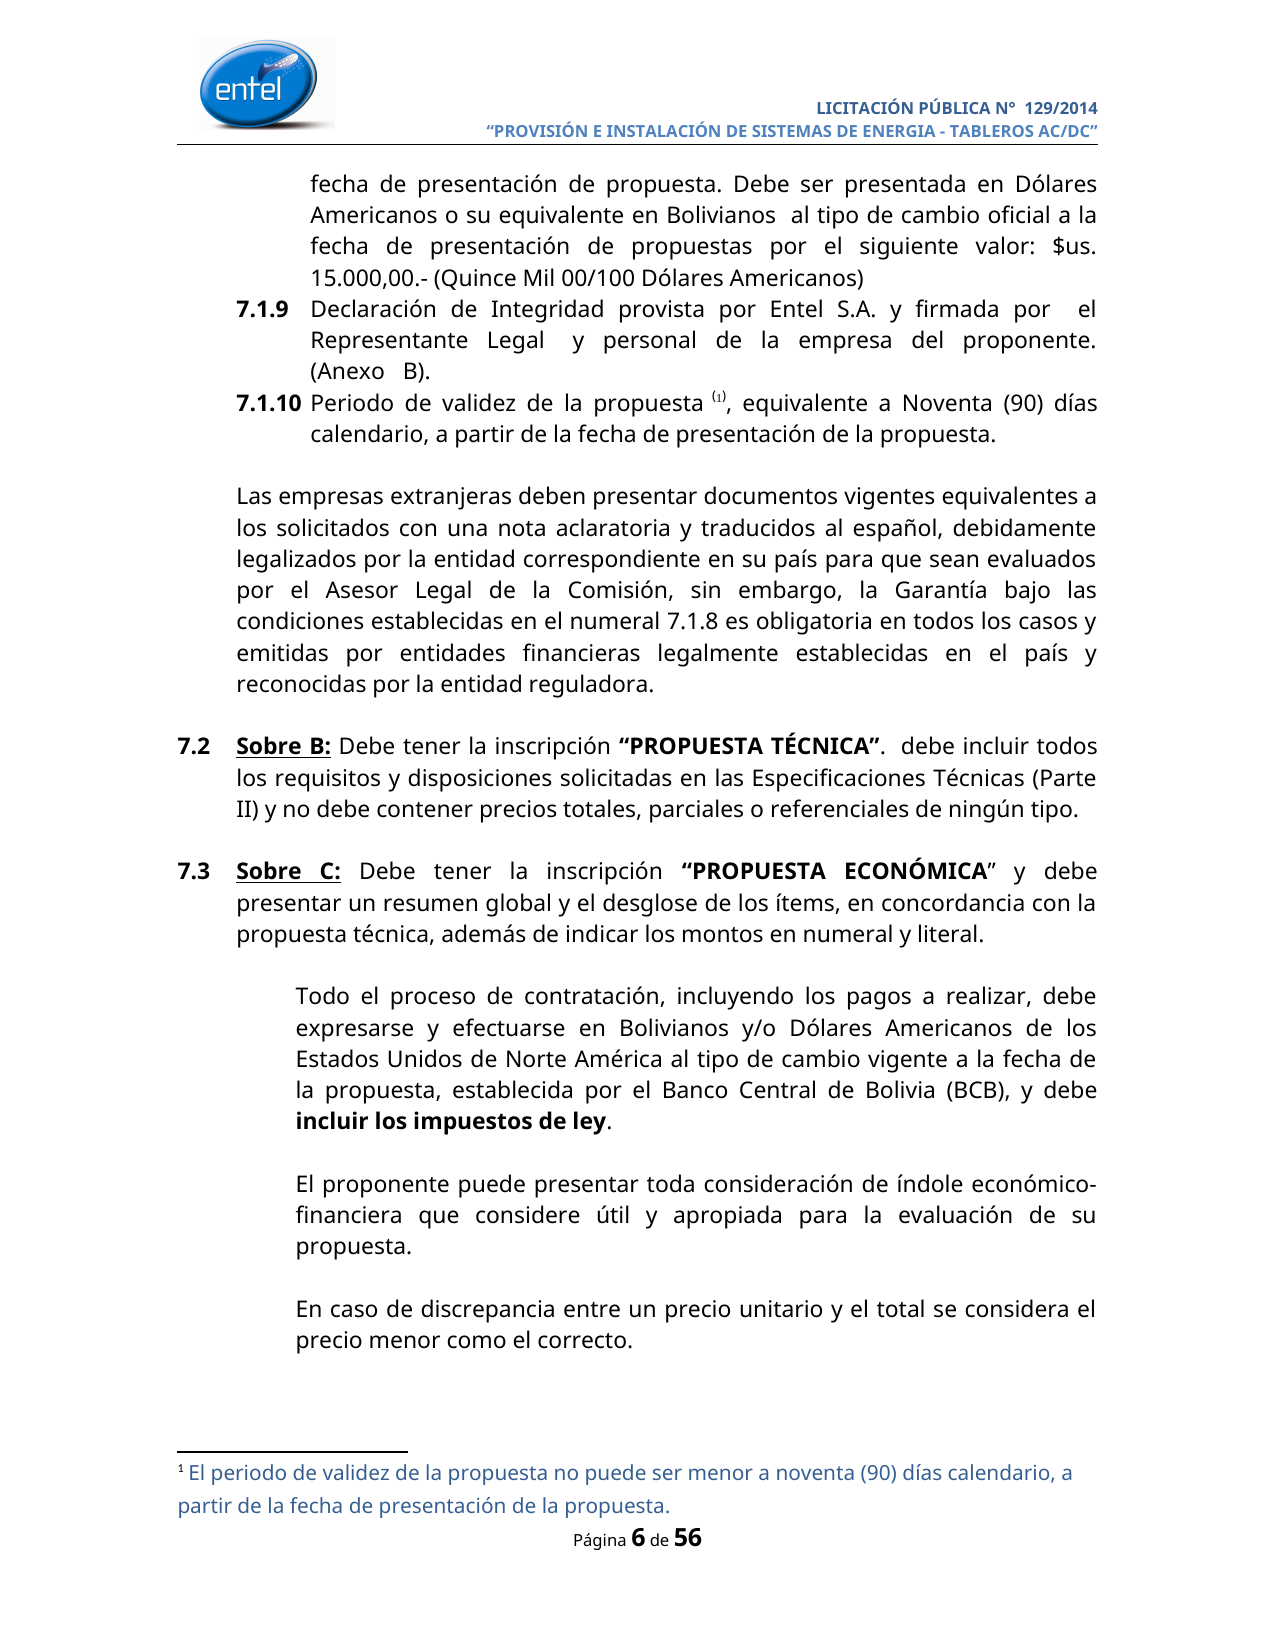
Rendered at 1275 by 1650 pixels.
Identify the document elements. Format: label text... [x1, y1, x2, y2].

list Sobre C: Debe tener la inscripción “PROPUESTA ECONÓMICA” y debe presentar un resumen global y el desglose de los ítems, en concordancia con la propuesta técnica, además de indicar los montos en numeral y literal. [177, 855, 1098, 949]
text En caso de discrepancia entre un precio unitario y el total se considera el precio menor como el correcto. [295, 1293, 1098, 1355]
text El proponente puede presentar toda consideración de índole económico-financiera que considere útil y apropiada para la evaluación de su propuesta. [295, 1168, 1098, 1261]
list Periodo de validez de la propuesta (), equivalente a Noventa (90) días calendario, a partir de la fecha de presentación de la propuesta. [236, 386, 1098, 449]
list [236, 168, 1098, 293]
list Sobre B: Debe tener la inscripción “PROPUESTA TÉCNICA”. debe incluir todos los requisitos y disposiciones solicitadas en las Especificaciones Técnicas (Parte II) y no debe contener precios totales, parciales o referenciales de ningún tipo. [177, 730, 1098, 824]
text Las empresas extranjeras deben presentar documentos vigentes equivalentes a los solicitados con una nota aclaratoria y traducidos al español, debidamente legalizados por la entidad correspondiente en su país para que sean evaluados por el Asesor Legal de la Comisión, sin embargo, la Garantía bajo las condiciones establecidas en el numeral 7.1.8 es obligatoria en todos los casos y emitidas por entidades financieras legalmente establecidas en el país y reconocidas por la entidad reguladora. [236, 480, 1098, 699]
picture [199, 38, 335, 130]
list Declaración de Integridad provista por Entel S.A. y firmada por el Representante Legal y personal de la empresa del proponente. (Anexo B). [236, 293, 1098, 386]
text Todo el proceso de contratación, incluyendo los pagos a realizar, debe expresarse y efectuarse en Bolivianos y/o Dólares Americanos de los Estados Unidos de Norte América al tipo de cambio vigente a la fecha de la propuesta, establecida por el Banco Central de Bolivia (BCB), y debe incluir los impuestos de ley. [295, 980, 1098, 1136]
